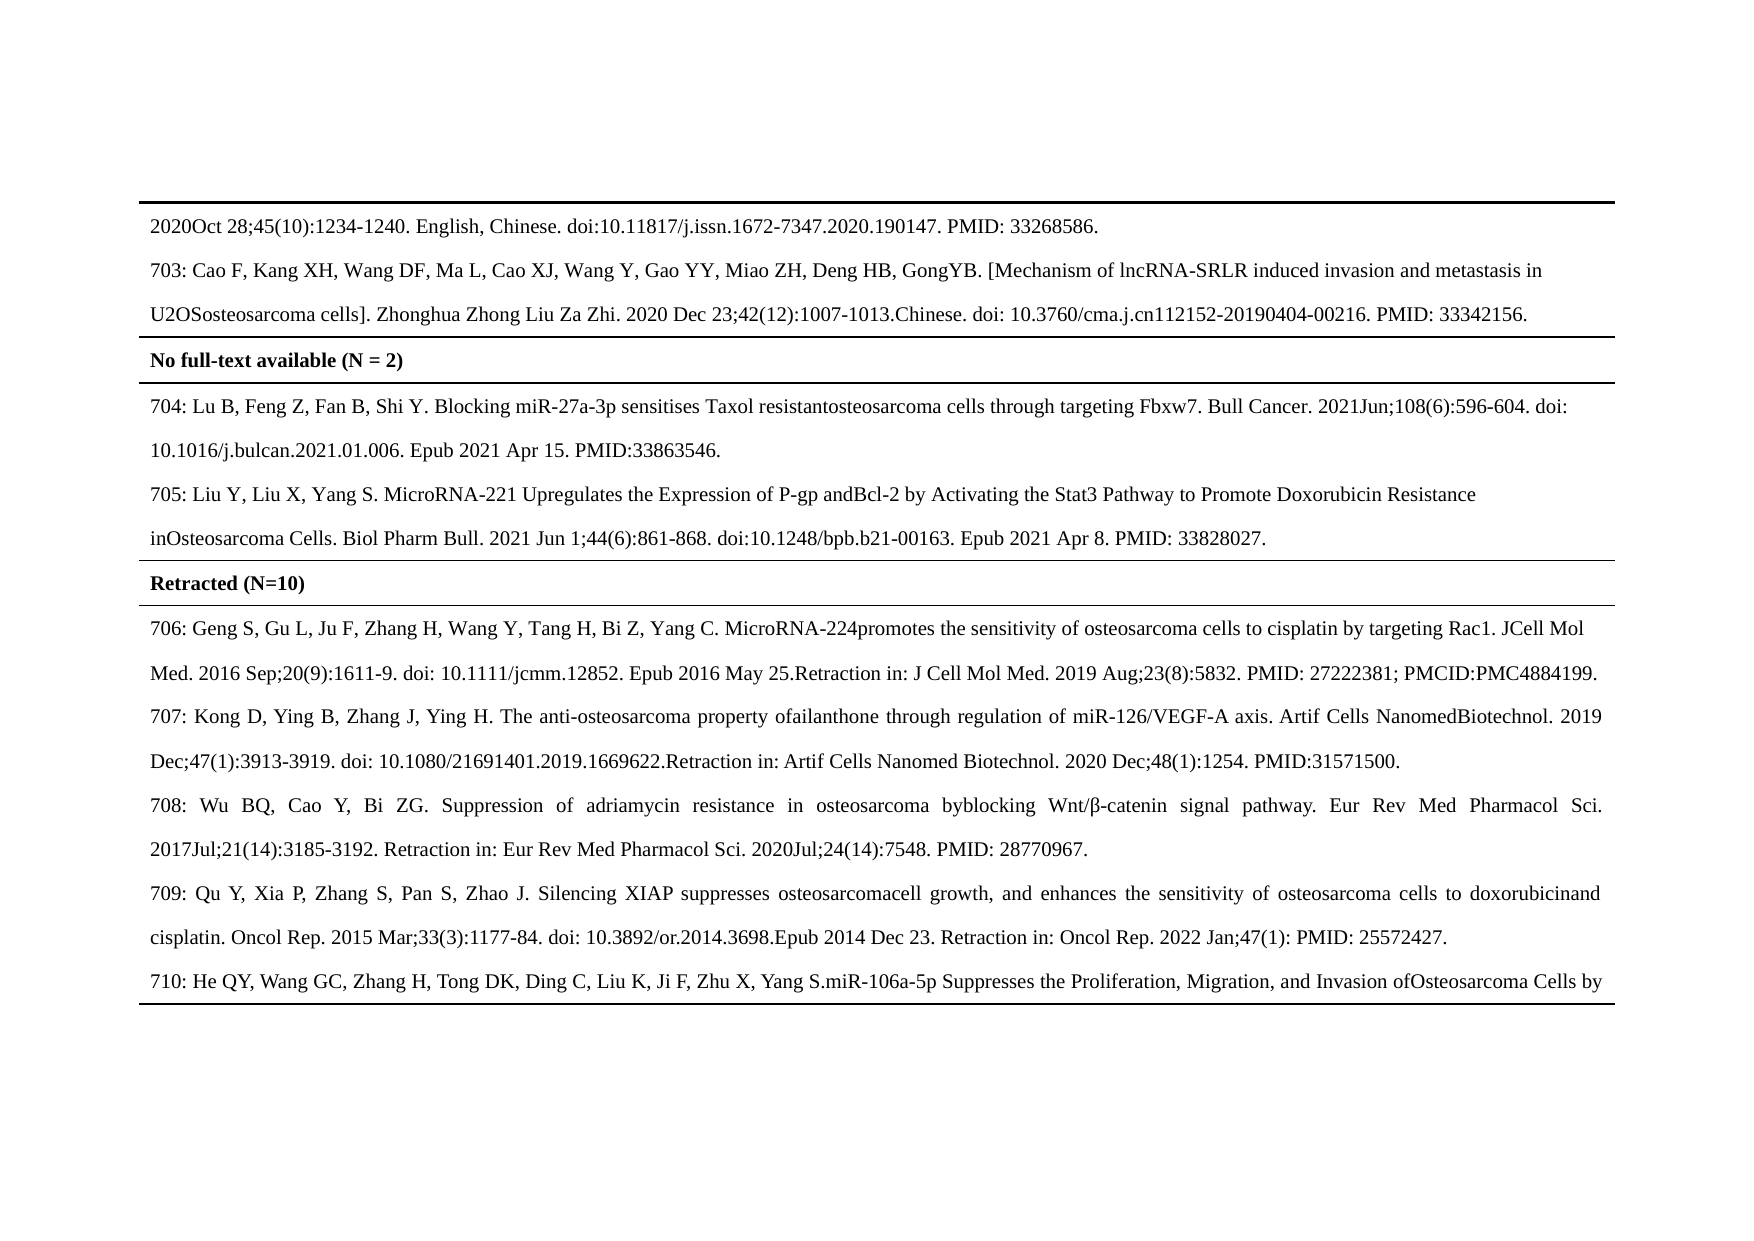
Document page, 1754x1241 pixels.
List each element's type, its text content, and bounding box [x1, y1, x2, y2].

table_cell No full-text available (N = 2) [139, 338, 1615, 382]
table_cell 704: Lu B, Feng Z, Fan B, Shi Y. Blocking miR-27a-3p sensitises Taxol resistantosteosarcoma cells through targeting Fbxw7. Bull Cancer. 2021Jun;108(6):596-604. doi: 10.1016/j.bulcan.2021.01.006. Epub 2021 Apr 15. PMID:33863546. 705: Liu Y, Liu X, Yang S. MicroRNA-221 Upregulates the Expression of P-gp andBcl-2 by Activating the Stat3 Pathway to Promote Doxorubicin Resistance inOsteosarcoma Cells. Biol Pharm Bull. 2021 Jun 1;44(6):861-868. doi:10.1248/bpb.b21-00163. Epub 2021 Apr 8. PMID: 33828027. [139, 384, 1615, 560]
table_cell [139, 204, 1615, 336]
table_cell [139, 606, 1615, 1003]
table_cell Retracted (N=10) [139, 561, 1615, 605]
